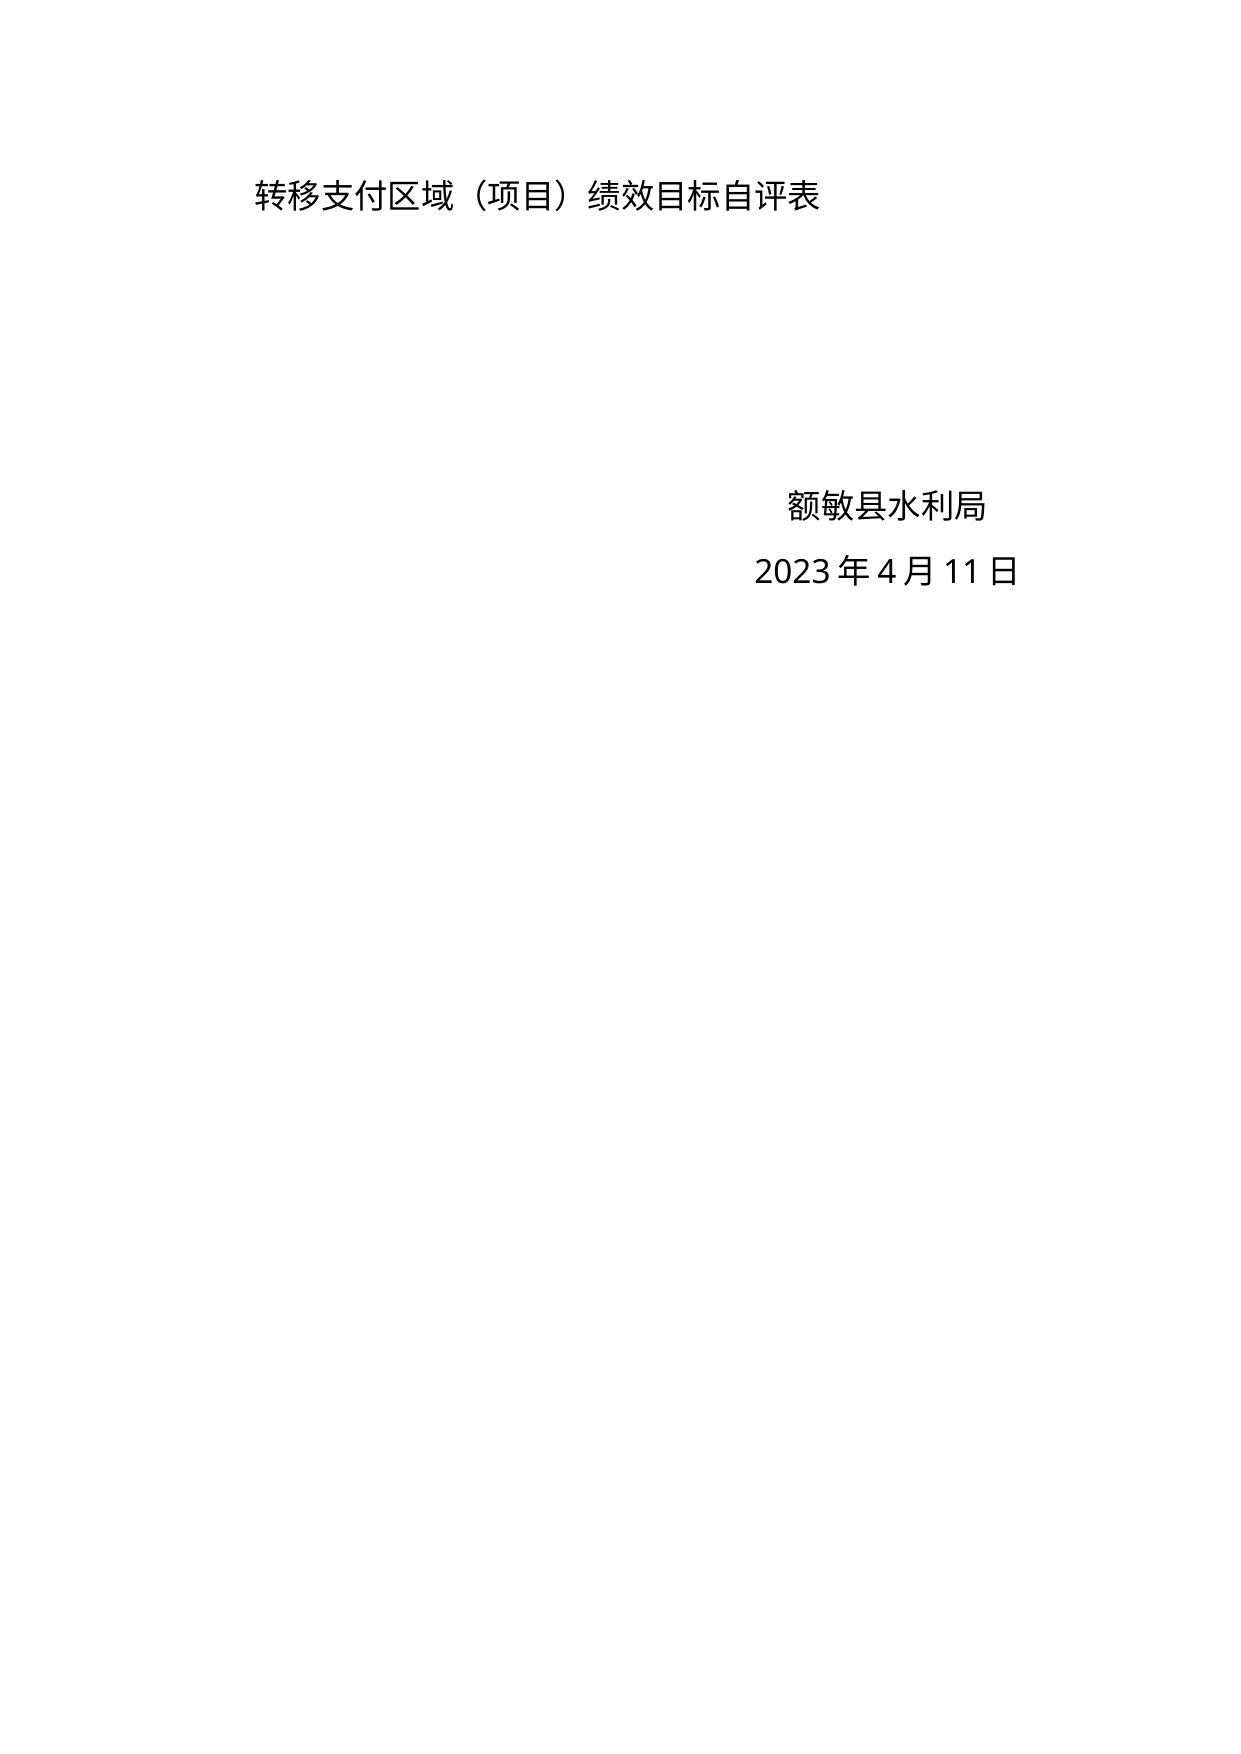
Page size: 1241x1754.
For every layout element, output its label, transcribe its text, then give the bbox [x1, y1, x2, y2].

text 转移支付区域（项目）绩效目标自评表 [187, 162, 1053, 227]
text 额敏县水利局 [187, 472, 1053, 537]
list 2023年4月11日 [187, 537, 1053, 602]
